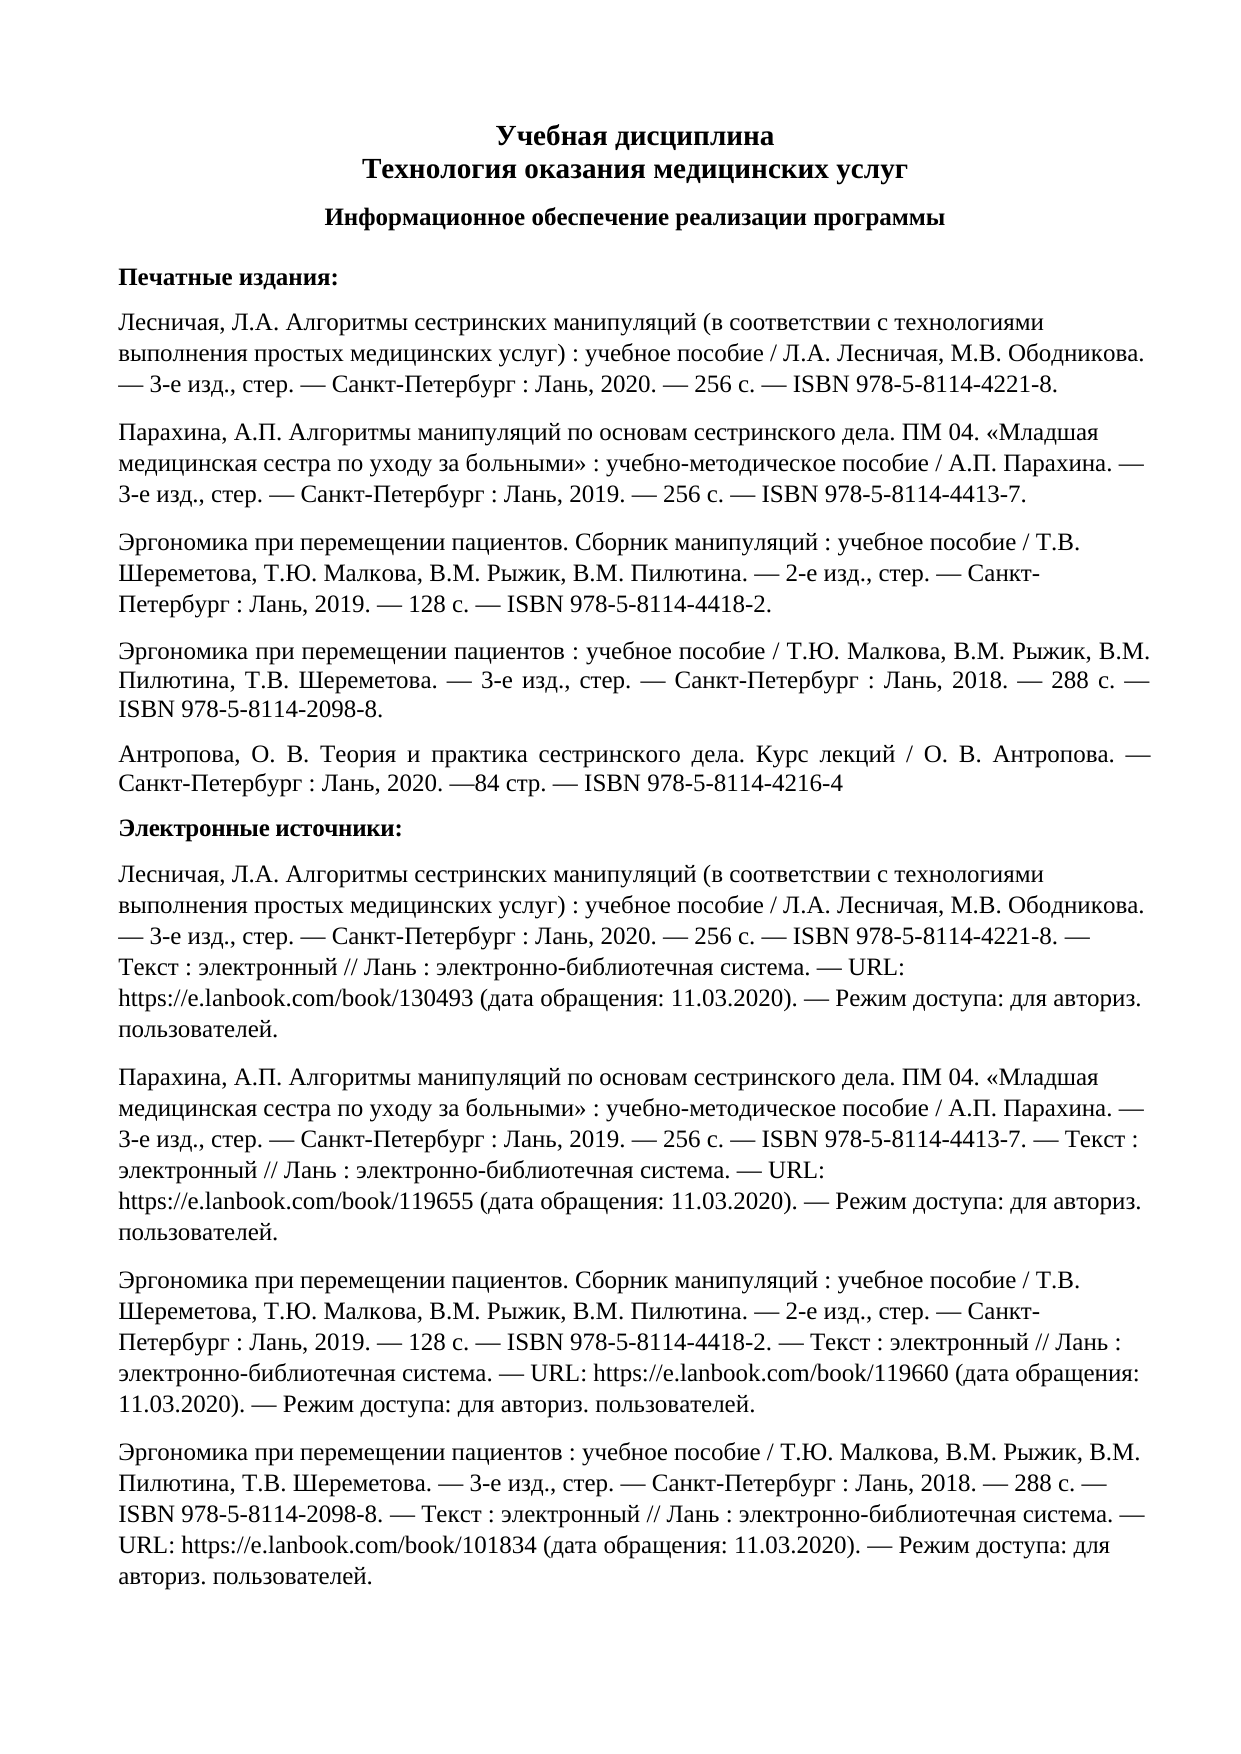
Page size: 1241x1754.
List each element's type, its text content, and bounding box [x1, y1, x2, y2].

text Информационное обеспечение реализации программы [118, 202, 1152, 231]
text Лесничая, Л.А. Алгоритмы сестринских манипуляций (в соответствии с технологиями выполнения простых медицинских услуг) : учебное пособие / Л.А. Лесничая, М.В. Ободникова. — 3-е изд., стер. — Санкт-Петербург : Лань, 2020. — 256 с. — ISBN 978-5-8114-4221-8. — Текст : электронный // Лань : электронно-библиотечная система. — URL: https://e.lanbook.com/book/130493 (дата обращения: 11.03.2020). — Режим доступа: для авториз. пользователей. [118, 859, 1152, 1043]
text Эргономика при перемещении пациентов : учебное пособие / Т.Ю. Малкова, В.М. Рыжик, В.М. Пилютина, Т.В. Шереметова. — 3-е изд., стер. — Санкт-Петербург : Лань, 2018. — 288 с. — ISBN 978-5-8114-2098-8. — Текст : электронный // Лань : электронно-библиотечная система. — URL: https://e.lanbook.com/book/101834 (дата обращения: 11.03.2020). — Режим доступа: для авториз. пользователей. [118, 1437, 1152, 1589]
text Эргономика при перемещении пациентов : учебное пособие / Т.Ю. Малкова, В.М. Рыжик, В.М. Пилютина, Т.В. Шереметова. — 3-е изд., стер. — Санкт-Петербург : Лань, 2018. — 288 с. — ISBN 978-5-8114-2098-8. [118, 636, 1152, 723]
text Эргономика при перемещении пациентов. Сборник манипуляций : учебное пособие / Т.В. Шереметова, Т.Ю. Малкова, В.М. Рыжик, В.М. Пилютина. — 2-е изд., стер. — Санкт-Петербург : Лань, 2019. — 128 с. — ISBN 978-5-8114-4418-2. [118, 527, 1152, 617]
text Эргономика при перемещении пациентов. Сборник манипуляций : учебное пособие / Т.В. Шереметова, Т.Ю. Малкова, В.М. Рыжик, В.М. Пилютина. — 2-е изд., стер. — Санкт-Петербург : Лань, 2019. — 128 с. — ISBN 978-5-8114-4418-2. — Текст : электронный // Лань : электронно-библиотечная система. — URL: https://e.lanbook.com/book/119660 (дата обращения: 11.03.2020). — Режим доступа: для авториз. пользователей. [118, 1265, 1152, 1418]
text Парахина, А.П. Алгоритмы манипуляций по основам сестринского дела. ПМ 04. «Младшая медицинская сестра по уходу за больными» : учебно-методическое пособие / А.П. Парахина. — 3-е изд., стер. — Санкт-Петербург : Лань, 2019. — 256 с. — ISBN 978-5-8114-4413-7. [118, 417, 1152, 508]
text Антропова, О. В. Теория и практика сестринского дела. Курс лекций / О. В. Антропова. — Санкт-Петербург : Лань, 2020. —84 стр. — ISBN 978-5-8114-4216-4 [118, 739, 1152, 797]
text Печатные издания: [118, 262, 1152, 290]
text Учебная дисциплина Технология оказания медицинских услуг [118, 118, 1152, 185]
text Электронные источники: [118, 813, 1152, 842]
text Лесничая, Л.А. Алгоритмы сестринских манипуляций (в соответствии с технологиями выполнения простых медицинских услуг) : учебное пособие / Л.А. Лесничая, М.В. Ободникова. — 3-е изд., стер. — Санкт-Петербург : Лань, 2020. — 256 с. — ISBN 978-5-8114-4221-8. [118, 307, 1152, 398]
text Парахина, А.П. Алгоритмы манипуляций по основам сестринского дела. ПМ 04. «Младшая медицинская сестра по уходу за больными» : учебно-методическое пособие / А.П. Парахина. — 3-е изд., стер. — Санкт-Петербург : Лань, 2019. — 256 с. — ISBN 978-5-8114-4413-7. — Текст : электронный // Лань : электронно-библиотечная система. — URL: https://e.lanbook.com/book/119655 (дата обращения: 11.03.2020). — Режим доступа: для авториз. пользователей. [118, 1062, 1152, 1246]
